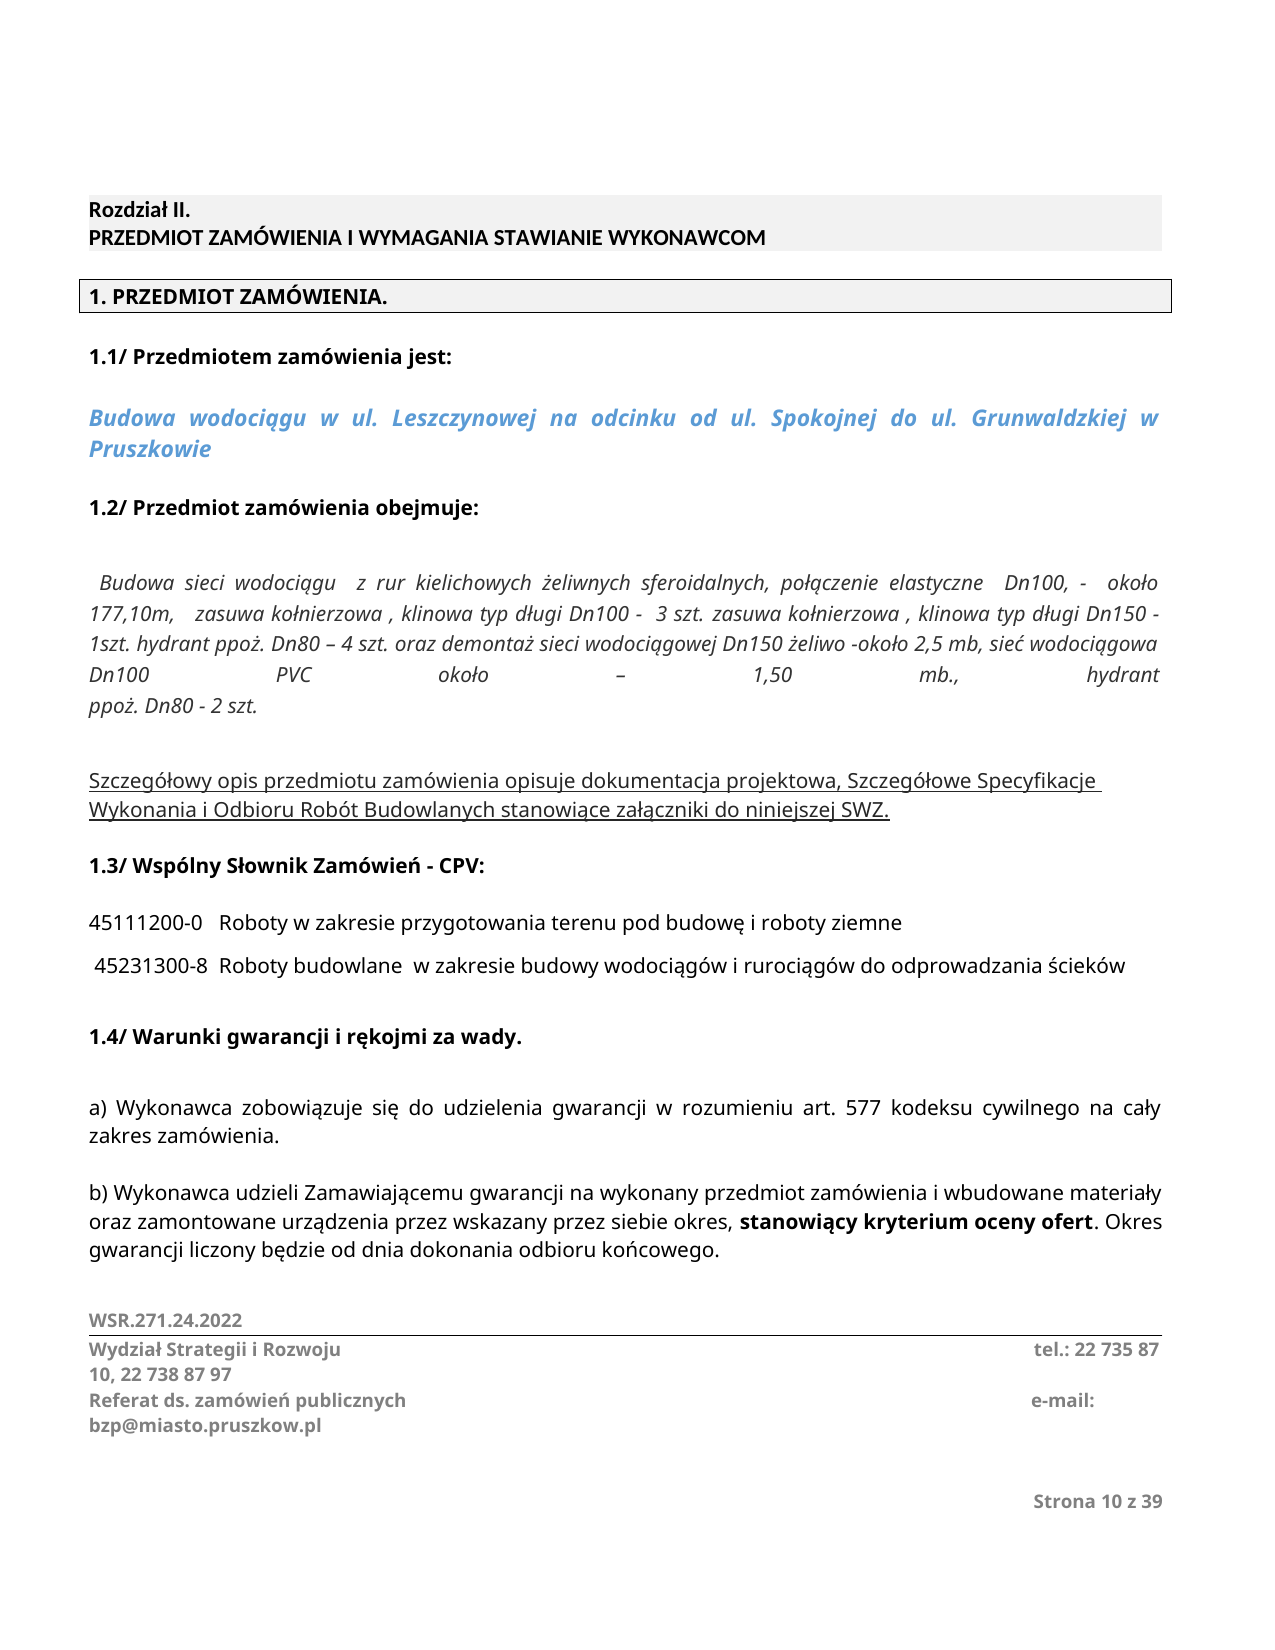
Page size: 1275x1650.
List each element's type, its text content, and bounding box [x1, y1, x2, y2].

text 1.1/ Przedmiotem zamówienia jest: [89, 342, 1162, 370]
text PRZEDMIOT ZAMÓWIENIA I WYMAGANIA STAWIANIE WYKONAWCOM [89, 223, 1162, 251]
text Szczegółowy opis przedmiotu zamówienia opisuje dokumentacja projektowa, Szczegółowe Specyfikacje Wykonania i Odbioru Robót Budowlanych stanowiące załączniki do niniejszej SWZ. [89, 767, 1162, 823]
text 1.2/ Przedmiot zamówienia obejmuje: [89, 493, 1162, 521]
text a) Wykonawca zobowiązuje się do udzielenia gwarancji w rozumieniu art. 577 kodeksu cywilnego na cały zakres zamówienia. [89, 1093, 1162, 1150]
text 45111200-0 Roboty w zakresie przygotowania terenu pod budowę i roboty ziemne [89, 908, 1162, 937]
text 1.4/ Warunki gwarancji i rękojmi za wady. [89, 1022, 1162, 1050]
text b) Wykonawca udzieli Zamawiającemu gwarancji na wykonany przedmiot zamówienia i wbudowane materiały oraz zamontowane urządzenia przez wskazany przez siebie okres, stanowiący kryterium oceny ofert. Okres gwarancji liczony będzie od dnia dokonania odbioru końcowego. [89, 1178, 1162, 1264]
text Budowa sieci wodociągu z rur kielichowych żeliwnych sferoidalnych, połączenie elastyczne Dn100, - około 177,10m, zasuwa kołnierzowa , klinowa typ długi Dn100 - 3 szt. zasuwa kołnierzowa , klinowa typ długi Dn150 - 1szt. hydrant ppoż. Dn80 – 4 szt. oraz demontaż sieci wodociągowej Dn150 żeliwo -około 2,5 mb, sieć wodociągowa Dn100 PVC około – 1,50 mb., hydrant ppoż. Dn80 - 2 szt. [89, 568, 1162, 719]
text 45231300-8 Roboty budowlane w zakresie budowy wodociągów i rurociągów do odprowadzania ścieków [89, 951, 1162, 979]
text 1.3/ Wspólny Słownik Zamówień - CPV: [89, 851, 1162, 880]
text Rozdział II. [89, 195, 1162, 223]
text Budowa wodociągu w ul. Leszczynowej na odcinku od ul. Spokojnej do ul. Grunwaldzkiej w Pruszkowie [89, 402, 1162, 464]
text 1. PRZEDMIOT ZAMÓWIENIA. [80, 280, 1171, 312]
